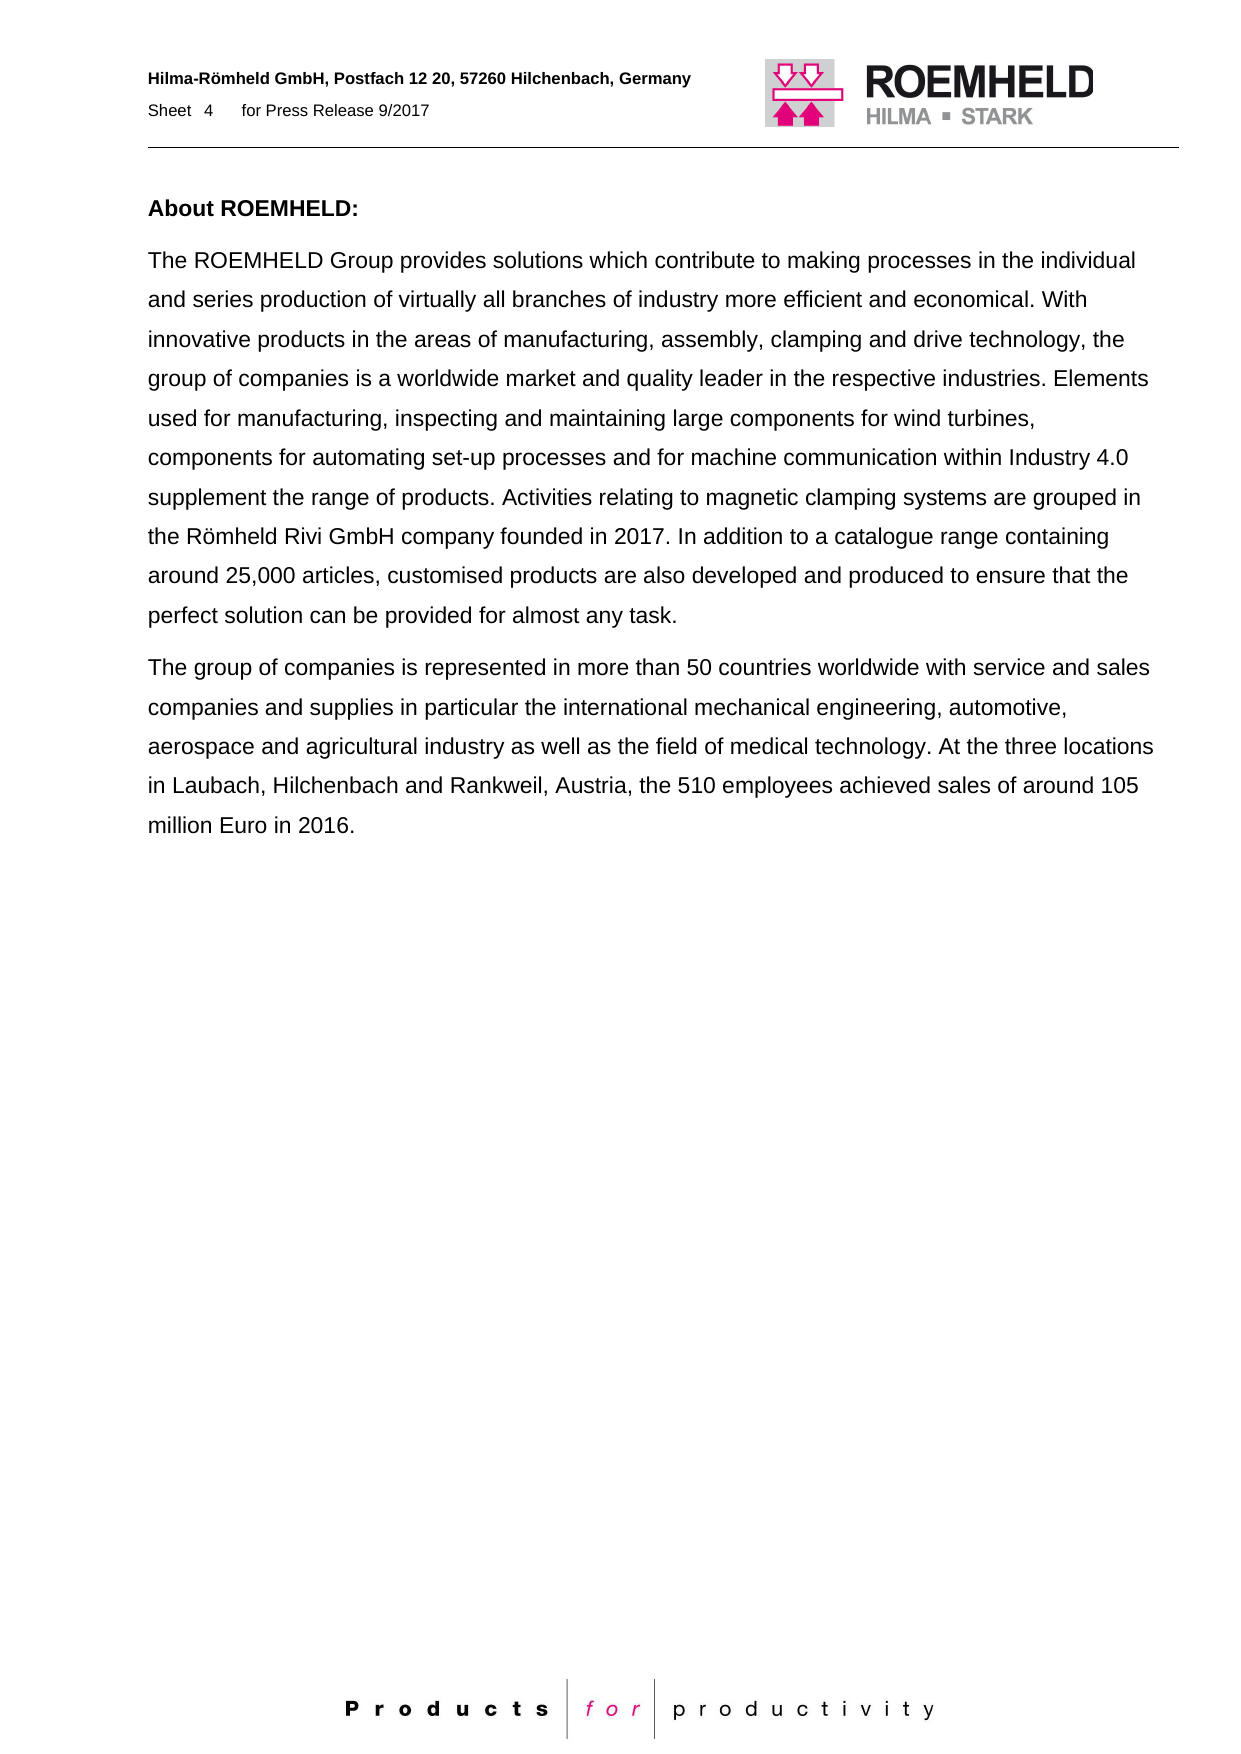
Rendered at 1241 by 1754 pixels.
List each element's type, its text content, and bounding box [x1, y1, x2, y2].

picture [763, 59, 1093, 126]
text About ROEMHELD: [148, 195, 1162, 221]
text The ROEMHELD Group provides solutions which contribute to making processes in the individual and series production of virtually all branches of industry more efficient and economical. With innovative products in the areas of manufacturing, assembly, clamping and drive technology, the group of companies is a worldwide market and quality leader in the respective industries. Elements used for manufacturing, inspecting and maintaining large components for wind turbines, components for automating set-up processes and for machine communication within Industry 4.0 supplement the range of products. Activities relating to magnetic clamping systems are grouped in the Römheld Rivi GmbH company founded in 2017. In addition to a catalogue range containing around 25,000 articles, customised products are also developed and produced to ensure that the perfect solution can be provided for almost any task. [148, 247, 1162, 628]
picture [299, 1663, 990, 1749]
text The group of companies is represented in more than 50 countries worldwide with service and sales companies and supplies in particular the international mechanical engineering, automotive, aerospace and agricultural industry as well as the field of medical technology. At the three locations in Laubach, Hilchenbach and Rankweil, Austria, the 510 employees achieved sales of around 105 million Euro in 2016. [148, 654, 1162, 838]
